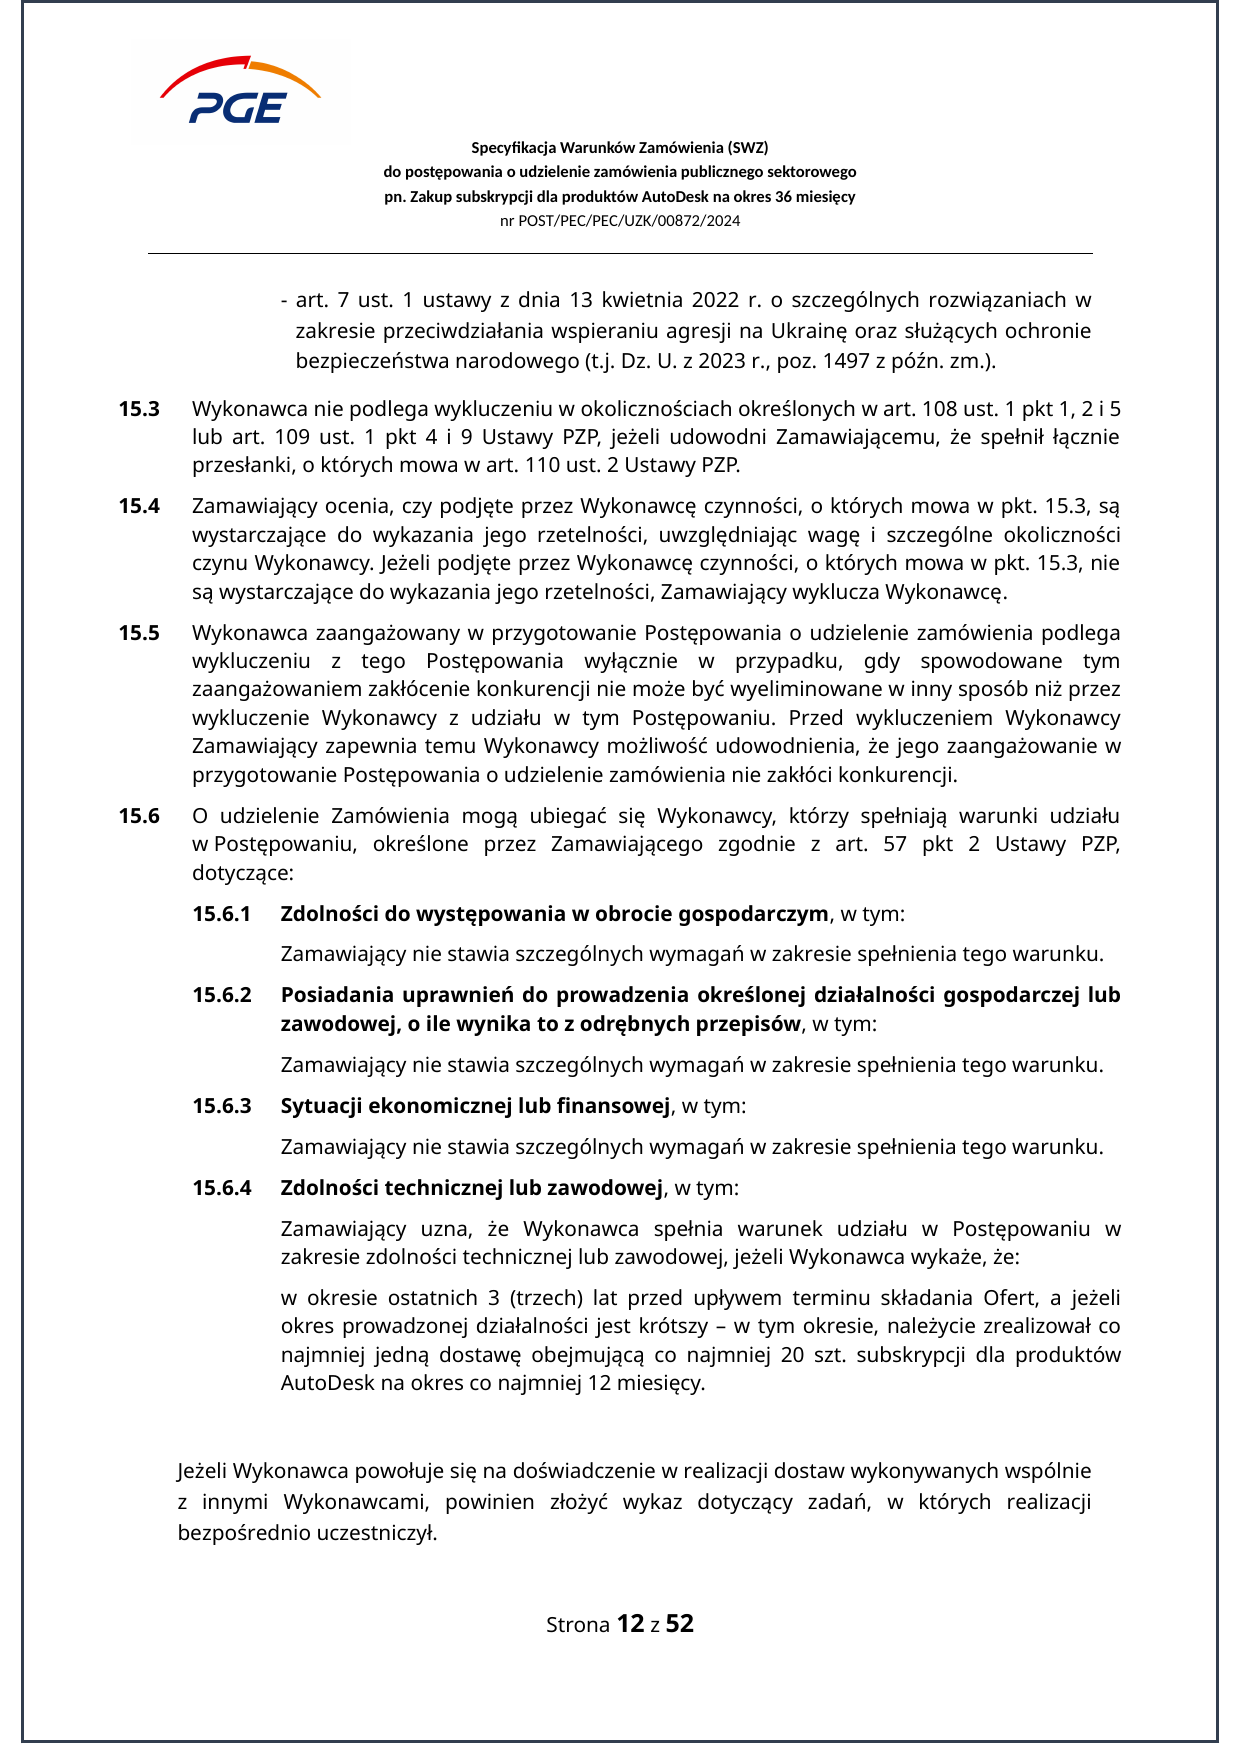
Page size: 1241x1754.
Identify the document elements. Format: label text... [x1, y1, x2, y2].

subtitle Zamawiający ocenia, czy podjęte przez Wykonawcę czynności, o których mowa w pkt. 15.3, są wystarczające do wykazania jego rzetelności, uwzględniając wagę i szczególne okoliczności czynu Wykonawcy. Jeżeli podjęte przez Wykonawcę czynności, o których mowa w pkt. 15.3, nie są wystarczające do wykazania jego rzetelności, Zamawiający wyklucza Wykonawcę. [118, 491, 1122, 605]
subtitle Zdolności technicznej lub zawodowej, w tym: [192, 1173, 1122, 1201]
subtitle Zamawiający nie stawia szczególnych wymagań w zakresie spełnienia tego warunku. [281, 1050, 1122, 1078]
subtitle Zamawiający uzna, że Wykonawca spełnia warunek udziału w Postępowaniu w zakresie zdolności technicznej lub zawodowej, jeżeli Wykonawca wykaże, że: [281, 1214, 1122, 1271]
subtitle O udzielenie Zamówienia mogą ubiegać się Wykonawcy, którzy spełniają warunki udziału w Postępowaniu, określone przez Zamawiającego zgodnie z art. 57 pkt 2 Ustawy PZP, dotyczące: [118, 801, 1122, 886]
list Zdolności do występowania w obrocie gospodarczym, w tym: [192, 899, 1122, 927]
text - art. 7 ust. 1 ustawy z dnia 13 kwietnia 2022 r. o szczególnych rozwiązaniach w zakresie przeciwdziałania wspieraniu agresji na Ukrainę oraz służących ochronie bezpieczeństwa narodowego (t.j. Dz. U. z 2023 r., poz. 1497 z późn. zm.). [281, 285, 1093, 375]
subtitle Wykonawca nie podlega wykluczeniu w okolicznościach określonych w art. 108 ust. 1 pkt 1, 2 i 5 lub art. 109 ust. 1 pkt 4 i 9 Ustawy PZP, jeżeli udowodni Zamawiającemu, że spełnił łącznie przesłanki, o których mowa w art. 110 ust. 2 Ustawy PZP. [118, 394, 1122, 479]
subtitle Wykonawca zaangażowany w przygotowanie Postępowania o udzielenie zamówienia podlega wykluczeniu z tego Postępowania wyłącznie w przypadku, gdy spowodowane tym zaangażowaniem zakłócenie konkurencji nie może być wyeliminowane w inny sposób niż przez wykluczenie Wykonawcy z udziału w tym Postępowaniu. Przed wykluczeniem Wykonawcy Zamawiający zapewnia temu Wykonawcy możliwość udowodnienia, że jego zaangażowanie w przygotowanie Postępowania o udzielenie zamówienia nie zakłóci konkurencji. [118, 618, 1122, 788]
subtitle Posiadania uprawnień do prowadzenia określonej działalności gospodarczej lub zawodowej, o ile wynika to z odrębnych przepisów, w tym: [192, 981, 1122, 1037]
text Jeżeli Wykonawca powołuje się na doświadczenie w realizacji dostaw wykonywanych wspólnie z innymi Wykonawcami, powinien złożyć wykaz dotyczący zadań, w których realizacji bezpośrednio uczestniczył. [177, 1457, 1093, 1546]
text Zamawiający nie stawia szczególnych wymagań w zakresie spełnienia tego warunku. [281, 939, 1122, 968]
picture [131, 39, 351, 145]
subtitle Sytuacji ekonomicznej lub finansowej, w tym: [192, 1091, 1122, 1119]
subtitle w okresie ostatnich 3 (trzech) lat przed upływem terminu składania Ofert, a jeżeli okres prowadzonej działalności jest krótszy – w tym okresie, należycie zrealizował co najmniej jedną dostawę obejmującą co najmniej 20 szt. subskrypcji dla produktów AutoDesk na okres co najmniej 12 miesięcy. [281, 1283, 1122, 1397]
subtitle Zamawiający nie stawia szczególnych wymagań w zakresie spełnienia tego warunku. [281, 1132, 1122, 1160]
